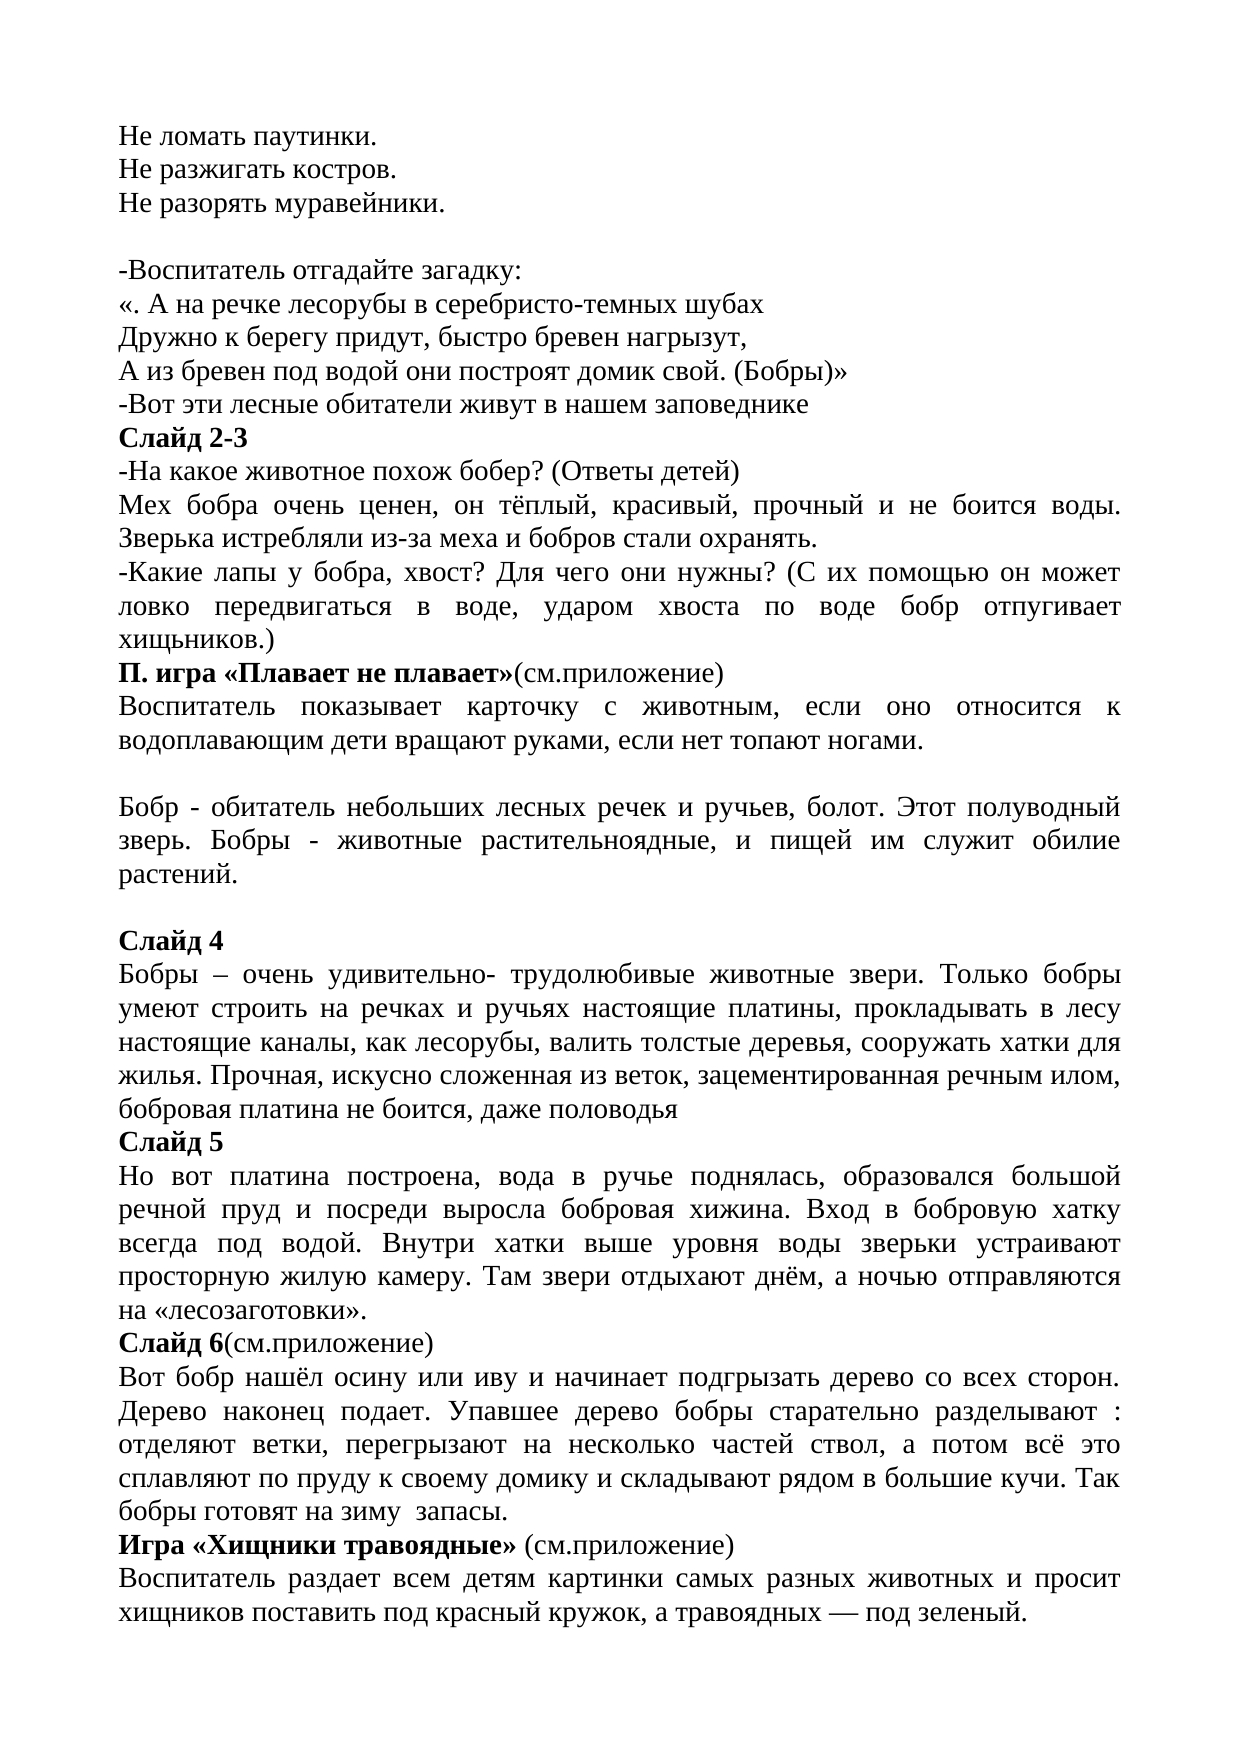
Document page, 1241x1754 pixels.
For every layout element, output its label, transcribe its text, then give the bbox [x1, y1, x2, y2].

text П. игра «Плавает не плавает»(см.приложение) [118, 655, 1122, 688]
text «. А на речке лесорубы в серебристо-темных шубах [118, 286, 1122, 319]
text Не разжигать костров. [118, 152, 1122, 185]
text А из бревен под водой они построят домик свой. (Бобры)» [118, 353, 1122, 386]
text Воспитатель показывает карточку с животным, если оно относится к водоплавающим дети вращают руками, если нет топают ногами. [118, 688, 1122, 755]
text Дружно к берегу придут, быстро бревен нагрызут, [118, 319, 1122, 353]
text Слайд 4 [118, 923, 1122, 957]
text Вот бобр нашёл осину или иву и начинает подгрызать дерево со всех сторон. Дерево наконец подает. Упавшее дерево бобры старательно разделывают : отделяют ветки, перегрызают на несколько частей ствол, а потом всё это сплавляют по пруду к своему домику и складывают рядом в большие кучи. Так бобры готовят на зиму запасы. [118, 1359, 1122, 1527]
text Но вот платина построена, вода в ручье поднялась, образовался большой речной пруд и посреди выросла бобровая хижина. Вход в бобровую хатку всегда под водой. Внутри хатки выше уровня воды зверьки устраивают просторную жилую камеру. Там звери отдыхают днём, а ночью отправляются на «лесозаготовки». [118, 1158, 1122, 1326]
text Игра «Хищники травоядные» (см.приложение) [118, 1527, 1122, 1560]
text Воспитатель раздает всем детям картинки самых разных животных и просит хищников поставить под красный кружок, а травоядных — под зеленый. [118, 1560, 1122, 1627]
text Слайд 5 [118, 1124, 1122, 1158]
text Не разорять муравейники. [118, 185, 1122, 219]
text -Какие лапы у бобра, хвост? Для чего они нужны? (С их помощью он может ловко передвигаться в воде, ударом хвоста по воде бобр отпугивает хищьников.) [118, 554, 1122, 655]
text -Вот эти лесные обитатели живут в нашем заповеднике [118, 386, 1122, 420]
text Бобр - обитатель небольших лесных речек и ручьев, болот. Этот полуводный зверь. Бобры - животные растительноядные, и пищей им служит обилие растений. [118, 789, 1122, 889]
text Слайд 2-3 [118, 420, 1122, 453]
text Бобры – очень удивительно- трудолюбивые животные звери. Только бобры умеют строить на речках и ручьях настоящие платины, прокладывать в лесу настоящие каналы, как лесорубы, валить толстые деревья, сооружать хатки для жилья. Прочная, искусно сложенная из веток, зацементированная речным илом, бобровая платина не боится, даже половодья [118, 957, 1122, 1124]
text Слайд 6(см.приложение) [118, 1326, 1122, 1359]
text -На какое животное похож бобер? (Ответы детей) [118, 453, 1122, 487]
text Не ломать паутинки. [118, 118, 1122, 152]
text Мех бобра очень ценен, он тёплый, красивый, прочный и не боится воды. Зверька истребляли из-за меха и бобров стали охранять. [118, 487, 1122, 554]
text -Воспитатель отгадайте загадку: [118, 252, 1122, 286]
